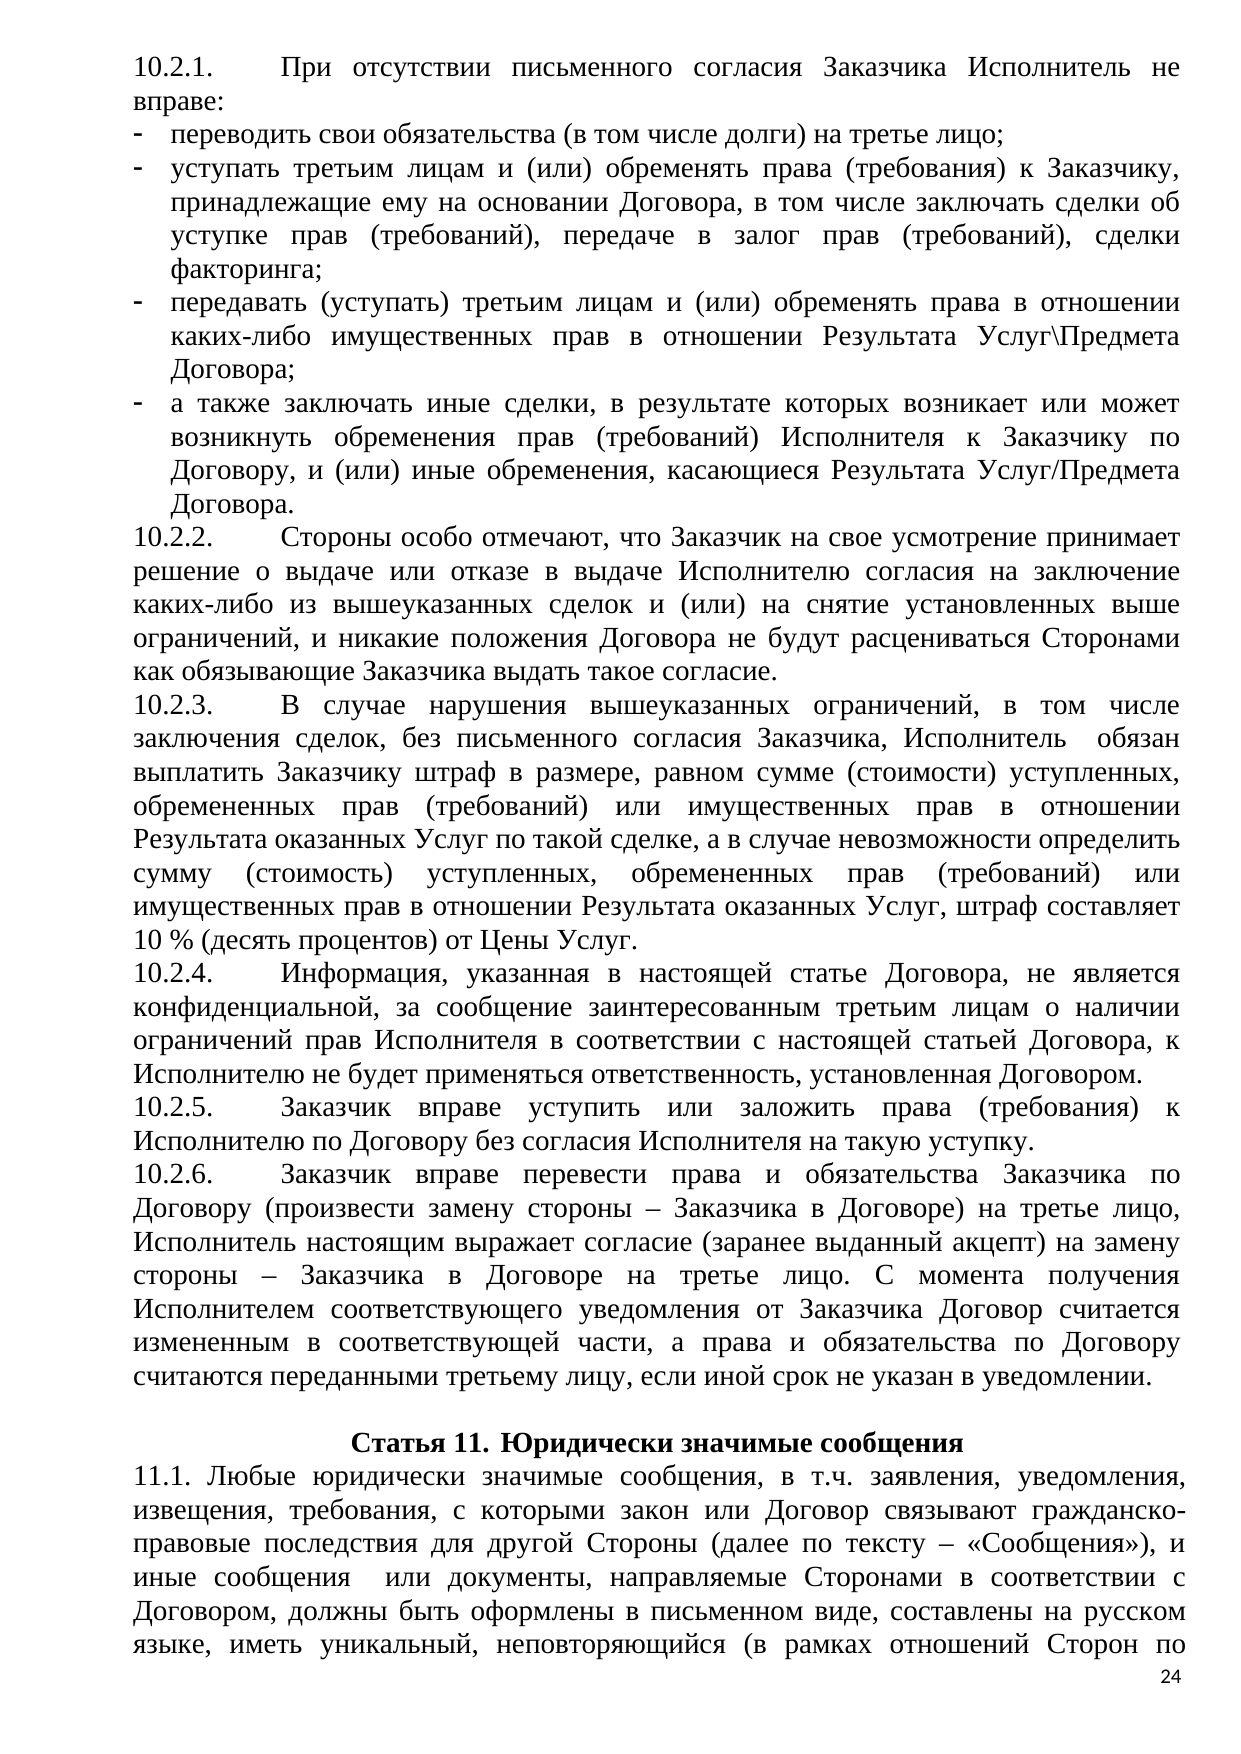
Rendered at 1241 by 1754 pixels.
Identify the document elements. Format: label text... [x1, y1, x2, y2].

list переводить свои обязательства (в том числе долги) на третье лицо; [133, 116, 1181, 150]
list При отсутствии письменного согласия Заказчика Исполнитель не вправе: [133, 49, 1181, 116]
list уступать третьим лицам и (или) обременять права (требования) к Заказчику, принадлежащие ему на основании Договора, в том числе заключать сделки об уступке прав (требований), передаче в залог прав (требований), сделки факторинга; [133, 150, 1181, 284]
list Информация, указанная в настоящей статье Договора, не является конфиденциальной, за сообщение заинтересованным третьим лицам о наличии ограничений прав Исполнителя в соответствии с настоящей статьей Договора, к Исполнителю не будет применяться ответственность, установленная Договором. [133, 955, 1181, 1089]
list а также заключать иные сделки, в результате которых возникает или может возникнуть обременения прав (требований) Исполнителя к Заказчику по Договору, и (или) иные обременения, касающиеся Результата Услуг/Предмета Договора. [133, 385, 1181, 519]
list Заказчик вправе перевести права и обязательства Заказчика по Договору (произвести замену стороны – Заказчика в Договоре) на третье лицо, Исполнитель настоящим выражает согласие (заранее выданный акцепт) на замену стороны – Заказчика в Договоре на третье лицо. С момента получения Исполнителем соответствующего уведомления от Заказчика Договор считается измененным в соответствующей части, а права и обязательства по Договору считаются переданными третьему лицу, если иной срок не указан в уведомлении. [133, 1157, 1181, 1391]
list Юридически значимые сообщения [133, 1425, 1181, 1458]
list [133, 1458, 1187, 1660]
list Стороны особо отмечают, что Заказчик на свое усмотрение принимает решение о выдаче или отказе в выдаче Исполнителю согласия на заключение каких-либо из вышеуказанных сделок и (или) на снятие установленных выше ограничений, и никакие положения Договора не будут расцениваться Сторонами как обязывающие Заказчика выдать такое согласие. [133, 519, 1181, 687]
list В случае нарушения вышеуказанных ограничений, в том числе заключения сделок, без письменного согласия Заказчика, Исполнитель обязан выплатить Заказчику штраф в размере, равном сумме (стоимости) уступленных, обремененных прав (требований) или имущественных прав в отношении Результата оказанных Услуг по такой сделке, а в случае невозможности определить сумму (стоимость) уступленных, обремененных прав (требований) или имущественных прав в отношении Результата оказанных Услуг, штраф составляет 10 % (десять процентов) от Цены Услуг. [133, 687, 1181, 955]
list Заказчик вправе уступить или заложить права (требования) к Исполнителю по Договору без согласия Исполнителя на такую уступку. [133, 1089, 1181, 1157]
list передавать (уступать) третьим лицам и (или) обременять права в отношении каких-либо имущественных прав в отношении Результата Услуг\Предмета Договора; [133, 284, 1181, 385]
